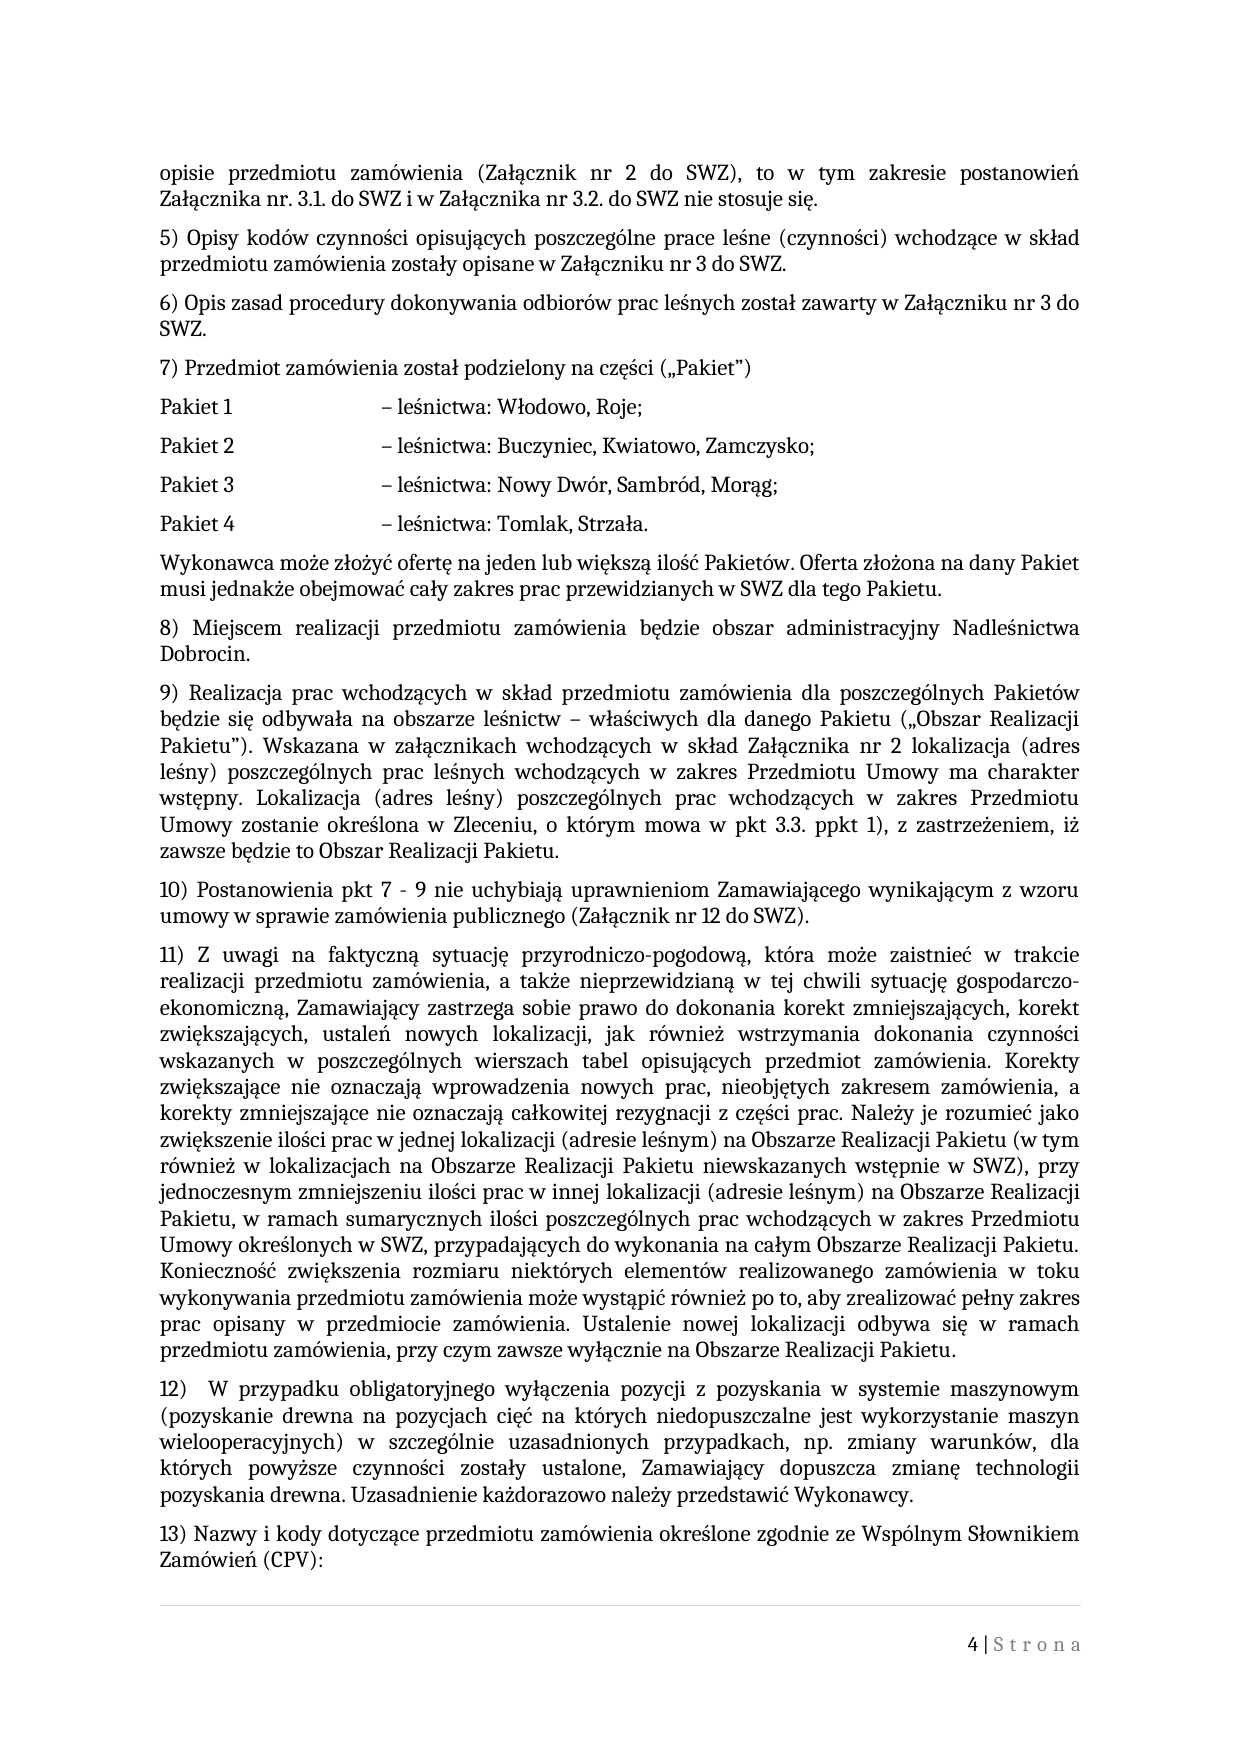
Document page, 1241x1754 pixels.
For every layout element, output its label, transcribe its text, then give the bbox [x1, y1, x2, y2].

text 5) Opisy kodów czynności opisujących poszczególne prace leśne (czynności) wchodzące w skład przedmiotu zamówienia zostały opisane w Załączniku nr 3 do SWZ. [159, 225, 1081, 277]
text Wykonawca może złożyć ofertę na jeden lub większą ilość Pakietów. Oferta złożona na dany Pakiet musi jednakże obejmować cały zakres prac przewidzianych w SWZ dla tego Pakietu. [159, 549, 1081, 602]
text 10) Postanowienia pkt 7 - 9 nie uchybiają uprawnieniom Zamawiającego wynikającym z wzoru umowy w sprawie zamówienia publicznego (Załącznik nr 12 do SWZ). [159, 877, 1081, 929]
text Pakiet 3 – leśnictwa: Nowy Dwór, Sambród, Morąg; [159, 472, 1081, 498]
text Pakiet 4 – leśnictwa: Tomlak, Strzała. [159, 511, 1081, 537]
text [159, 159, 1081, 212]
text Pakiet 1 – leśnictwa: Włodowo, Roje; [159, 394, 1081, 420]
text 7) Przedmiot zamówienia został podzielony na części („Pakiet”) [159, 355, 1081, 381]
text 9) Realizacja prac wchodzących w skład przedmiotu zamówienia dla poszczególnych Pakietów będzie się odbywała na obszarze leśnictw – właściwych dla danego Pakietu („Obszar Realizacji Pakietu”). Wskazana w załącznikach wchodzących w skład Załącznika nr 2 lokalizacja (adres leśny) poszczególnych prac leśnych wchodzących w zakres Przedmiotu Umowy ma charakter wstępny. Lokalizacja (adres leśny) poszczególnych prac wchodzących w zakres Przedmiotu Umowy zostanie określona w Zleceniu, o którym mowa w pkt 3.3. ppkt 1), z zastrzeżeniem, iż zawsze będzie to Obszar Realizacji Pakietu. [159, 680, 1081, 864]
text Pakiet 2 – leśnictwa: Buczyniec, Kwiatowo, Zamczysko; [159, 433, 1081, 459]
text 6) Opis zasad procedury dokonywania odbiorów prac leśnych został zawarty w Załączniku nr 3 do SWZ. [159, 290, 1081, 343]
text 11) Z uwagi na faktyczną sytuację przyrodniczo-pogodową, która może zaistnieć w trakcie realizacji przedmiotu zamówienia, a także nieprzewidzianą w tej chwili sytuację gospodarczo-ekonomiczną, Zamawiający zastrzega sobie prawo do dokonania korekt zmniejszających, korekt zwiększających, ustaleń nowych lokalizacji, jak również wstrzymania dokonania czynności wskazanych w poszczególnych wierszach tabel opisujących przedmiot zamówienia. Korekty zwiększające nie oznaczają wprowadzenia nowych prac, nieobjętych zakresem zamówienia, a korekty zmniejszające nie oznaczają całkowitej rezygnacji z części prac. Należy je rozumieć jako zwiększenie ilości prac w jednej lokalizacji (adresie leśnym) na Obszarze Realizacji Pakietu (w tym również w lokalizacjach na Obszarze Realizacji Pakietu niewskazanych wstępnie w SWZ), przy jednoczesnym zmniejszeniu ilości prac w innej lokalizacji (adresie leśnym) na Obszarze Realizacji Pakietu, w ramach sumarycznych ilości poszczególnych prac wchodzących w zakres Przedmiotu Umowy określonych w SWZ, przypadających do wykonania na całym Obszarze Realizacji Pakietu. Konieczność zwiększenia rozmiaru niektórych elementów realizowanego zamówienia w toku wykonywania przedmiotu zamówienia może wystąpić również po to, aby zrealizować pełny zakres prac opisany w przedmiocie zamówienia. Ustalenie nowej lokalizacji odbywa się w ramach przedmiotu zamówienia, przy czym zawsze wyłącznie na Obszarze Realizacji Pakietu. [159, 942, 1081, 1364]
text 8) Miejscem realizacji przedmiotu zamówienia będzie obszar administracyjny Nadleśnictwa Dobrocin. [159, 614, 1081, 667]
text 13) Nazwy i kody dotyczące przedmiotu zamówienia określone zgodnie ze Wspólnym Słownikiem Zamówień (CPV): [159, 1520, 1081, 1573]
text 12) W przypadku obligatoryjnego wyłączenia pozycji z pozyskania w systemie maszynowym (pozyskanie drewna na pozycjach cięć na których niedopuszczalne jest wykorzystanie maszyn wielooperacyjnych) w szczególnie uzasadnionych przypadkach, np. zmiany warunków, dla których powyższe czynności zostały ustalone, Zamawiający dopuszcza zmianę technologii pozyskania drewna. Uzasadnienie każdorazowo należy przedstawić Wykonawcy. [159, 1376, 1081, 1508]
